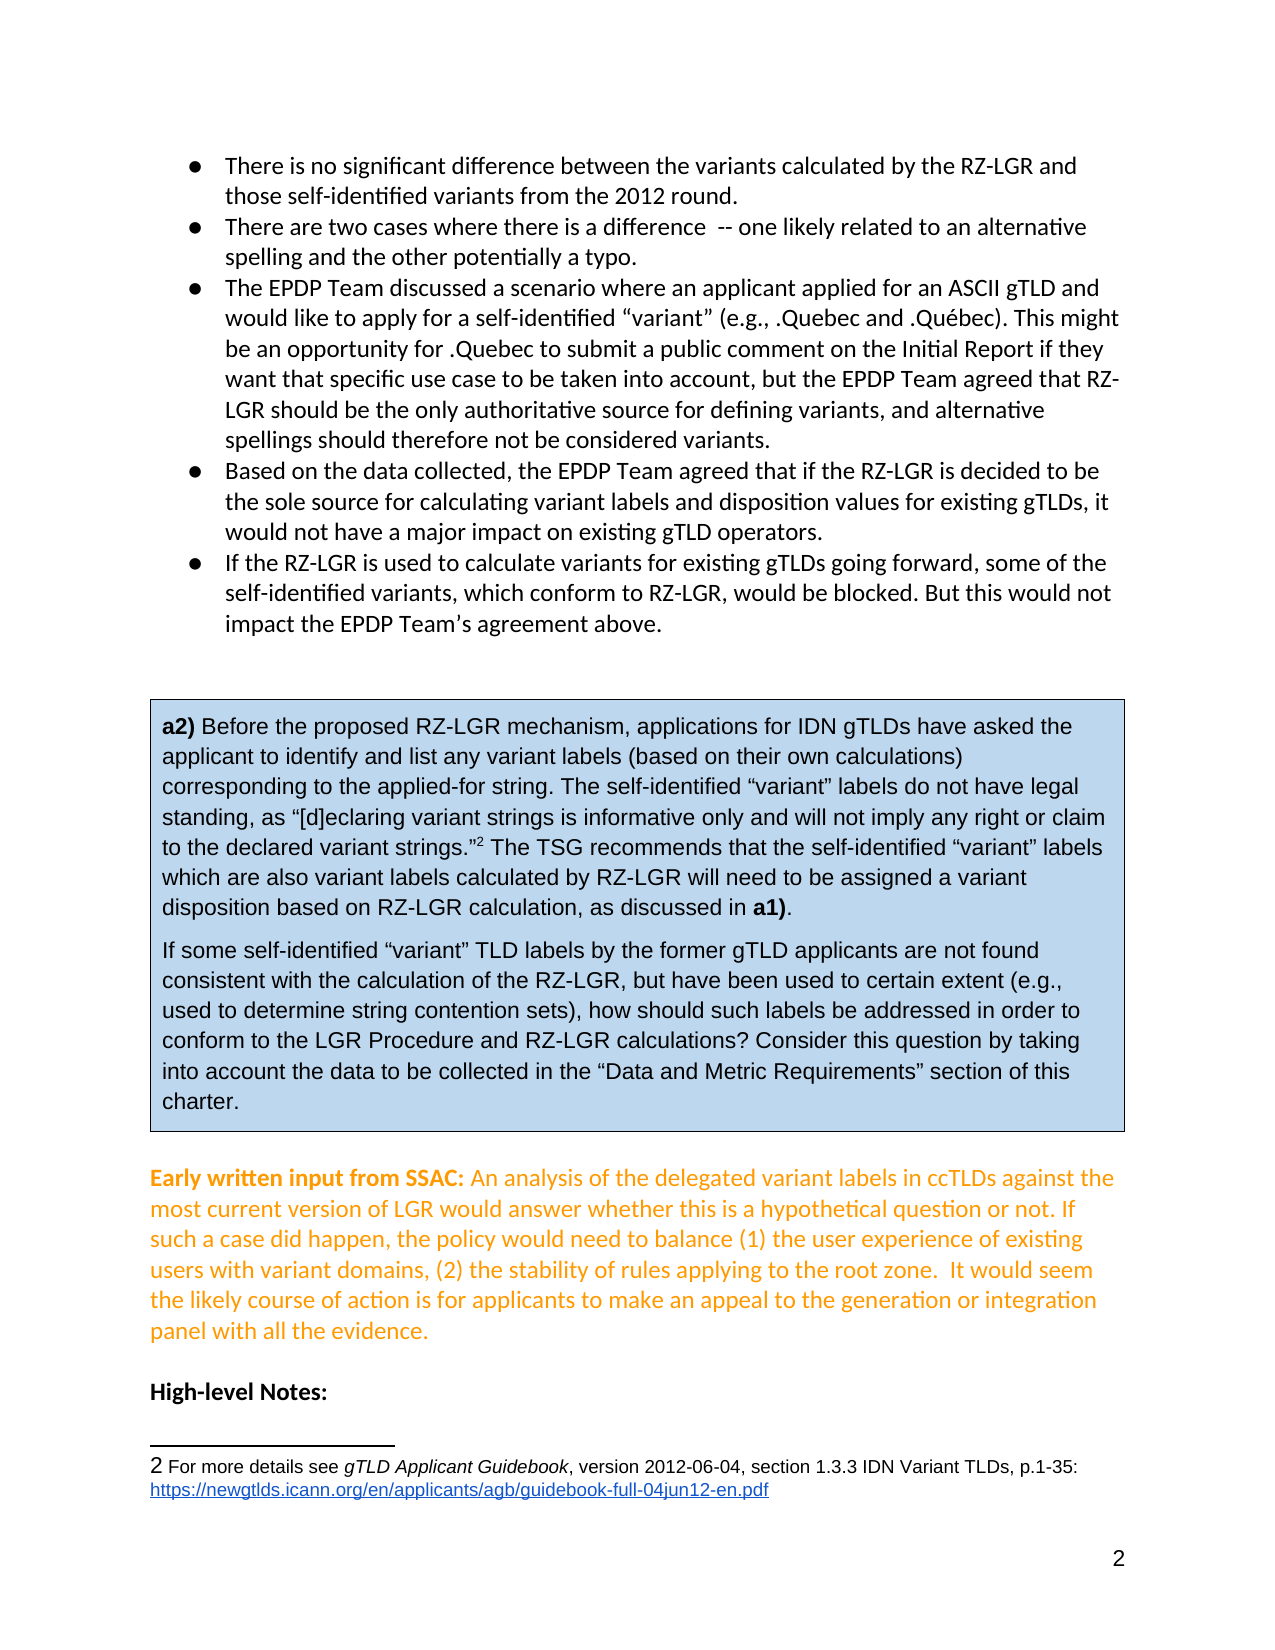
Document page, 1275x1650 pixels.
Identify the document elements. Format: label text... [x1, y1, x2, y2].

list The EPDP Team discussed a scenario where an applicant applied for an ASCII gTLD and would like to apply for a self-identified “variant” (e.g., .Quebec and .Québec). This might be an opportunity for .Quebec to submit a public comment on the Initial Report if they want that specific use case to be taken into account, but the EPDP Team agreed that RZ-LGR should be the only authoritative source for defining variants, and alternative spellings should therefore not be considered variants. [187, 272, 1125, 455]
table_header a2) Before the proposed RZ-LGR mechanism, applications for IDN gTLDs have asked the applicant to identify and list any variant labels (based on their own calculations) corresponding to the applied-for string. The self-identified “variant” labels do not have legal standing, as “[d]eclaring variant strings is informative only and will not imply any right or claim to the declared variant strings.” The TSG recommends that the self-identified “variant” labels which are also variant labels calculated by RZ-LGR will need to be assigned a variant disposition based on RZ-LGR calculation, as discussed in a1). If some self-identified “variant” TLD labels by the former gTLD applicants are not found consistent with the calculation of the RZ-LGR, but have been used to certain extent (e.g., used to determine string contention sets), how should such labels be addressed in order to conform to the LGR Procedure and RZ-LGR calculations? Consider this question by taking into account the data to be collected in the “Data and Metric Requirements” section of this charter. [151, 700, 1124, 1131]
list There is no significant difference between the variants calculated by the RZ-LGR and those self-identified variants from the 2012 round. [187, 150, 1125, 211]
list There are two cases where there is a difference -- one likely related to an alternative spelling and the other potentially a typo. [187, 211, 1125, 272]
list Based on the data collected, the EPDP Team agreed that if the RZ-LGR is decided to be the sole source for calculating variant labels and disposition values for existing gTLDs, it would not have a major impact on existing gTLD operators. [187, 455, 1125, 547]
text High-level Notes: [150, 1376, 1125, 1406]
list If the RZ-LGR is used to calculate variants for existing gTLDs going forward, some of the self-identified variants, which conform to RZ-LGR, would be blocked. But this would not impact the EPDP Team’s agreement above. [187, 547, 1125, 638]
text Early written input from SSAC: An analysis of the delegated variant labels in ccTLDs against the most current version of LGR would answer whether this is a hypothetical question or not. If such a case did happen, the policy would need to balance (1) the user experience of existing users with variant domains, (2) the stability of rules applying to the root zone. It would seem the likely course of action is for applicants to make an appeal to the generation or integration panel with all the evidence. [150, 1162, 1125, 1345]
